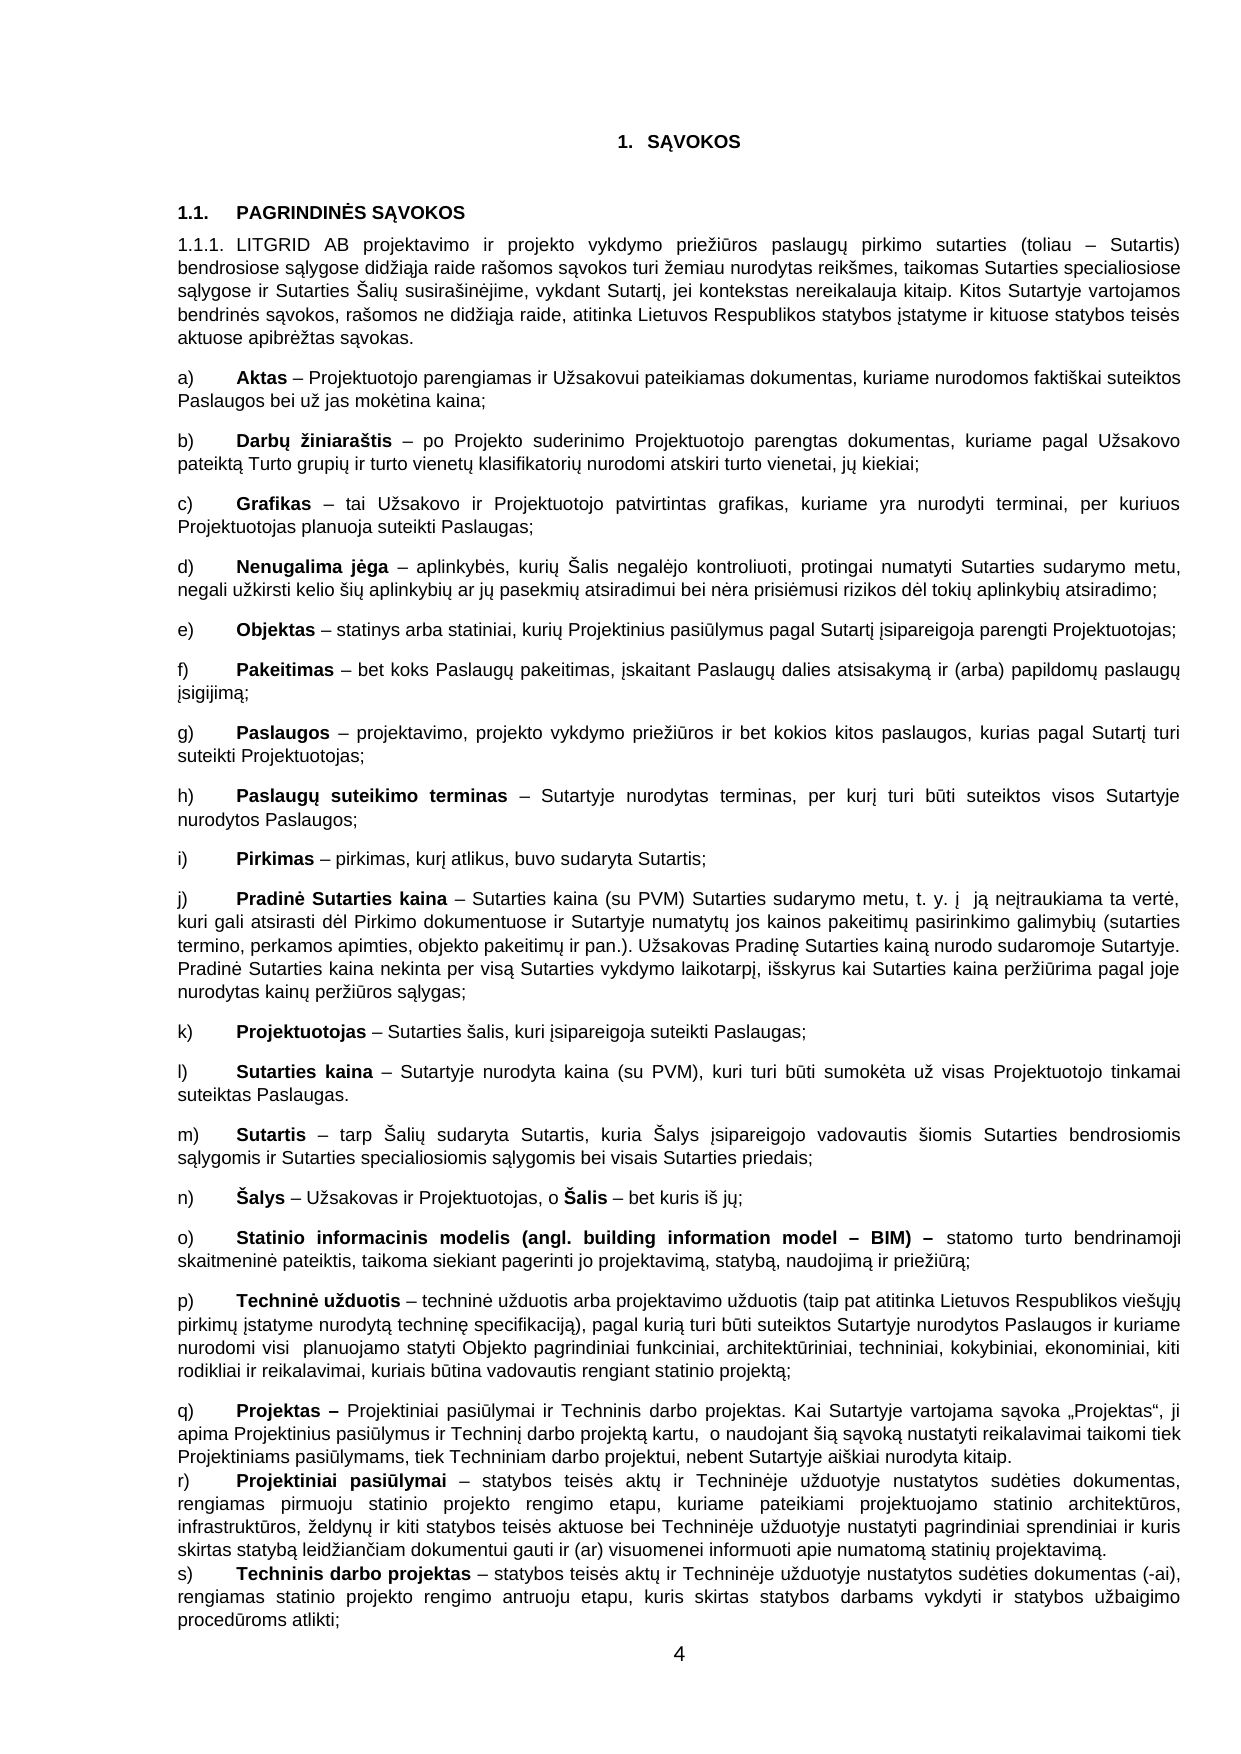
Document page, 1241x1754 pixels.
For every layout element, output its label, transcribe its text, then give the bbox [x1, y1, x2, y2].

list Techninė užduotis – techninė užduotis arba projektavimo užduotis (taip pat atitinka Lietuvos Respublikos viešųjų pirkimų įstatyme nurodytą techninę specifikaciją), pagal kurią turi būti suteiktos Sutartyje nurodytos Paslaugos ir kuriame nurodomi visi planuojamo statyti Objekto pagrindiniai funkciniai, architektūriniai, techniniai, kokybiniai, ekonominiai, kiti rodikliai ir reikalavimai, kuriais būtina vadovautis rengiant statinio projektą; [177, 1290, 1181, 1381]
list Projektiniai pasiūlymai – statybos teisės aktų ir Techninėje užduotyje nustatytos sudėties dokumentas, rengiamas pirmuoju statinio projekto rengimo etapu, kuriame pateikiami projektuojamo statinio architektūros, infrastruktūros, želdynų ir kiti statybos teisės aktuose bei Techninėje užduotyje nustatyti pagrindiniai sprendiniai ir kuris skirtas statybą leidžiančiam dokumentui gauti ir (ar) visuomenei informuoti apie numatomą statinių projektavimą. [177, 1469, 1181, 1561]
list Statinio informacinis modelis (angl. building information model – BIM) – statomo turto bendrinamoji skaitmeninė pateiktis, taikoma siekiant pagerinti jo projektavimą, statybą, naudojimą ir priežiūrą; [177, 1227, 1181, 1272]
list Techninis darbo projektas – statybos teisės aktų ir Techninėje užduotyje nustatytos sudėties dokumentas (-ai), rengiamas statinio projekto rengimo antruoju etapu, kuris skirtas statybos darbams vykdyti ir statybos užbaigimo procedūroms atlikti; [177, 1562, 1181, 1630]
subtitle PAGRINDINĖS SĄVOKOS [177, 202, 1181, 224]
list Nenugalima jėga – aplinkybės, kurių Šalis negalėjo kontroliuoti, protingai numatyti Sutarties sudarymo metu, negali užkirsti kelio šių aplinkybių ar jų pasekmių atsiradimui bei nėra prisiėmusi rizikos dėl tokių aplinkybių atsiradimo; [177, 556, 1181, 601]
list Pakeitimas – bet koks Paslaugų pakeitimas, įskaitant Paslaugų dalies atsisakymą ir (arba) papildomų paslaugų įsigijimą; [177, 659, 1181, 704]
list Paslaugos – projektavimo, projekto vykdymo priežiūros ir bet kokios kitos paslaugos, kurias pagal Sutartį turi suteikti Projektuotojas; [177, 722, 1181, 767]
list Aktas – Projektuotojo parengiamas ir Užsakovui pateikiamas dokumentas, kuriame nurodomos faktiškai suteiktos Paslaugos bei už jas mokėtina kaina; [177, 366, 1181, 411]
list Darbų žiniaraštis – po Projekto suderinimo Projektuotojo parengtas dokumentas, kuriame pagal Užsakovo pateiktą Turto grupių ir turto vienetų klasifikatorių nurodomi atskiri turto vienetai, jų kiekiai; [177, 429, 1181, 474]
subtitle SĄVOKOS [177, 131, 1181, 152]
list LITGRID AB projektavimo ir projekto vykdymo priežiūros paslaugų pirkimo sutarties (toliau – Sutartis) bendrosiose sąlygose didžiąja raide rašomos sąvokos turi žemiau nurodytas reikšmes, taikomas Sutarties specialiosiose sąlygose ir Sutarties Šalių susirašinėjime, vykdant Sutartį, jei kontekstas nereikalauja kitaip. Kitos Sutartyje vartojamos bendrinės sąvokos, rašomos ne didžiąja raide, atitinka Lietuvos Respublikos statybos įstatyme ir kituose statybos teisės aktuose apibrėžtas sąvokas. [177, 234, 1181, 348]
list Pirkimas – pirkimas, kurį atlikus, buvo sudaryta Sutartis; [177, 848, 1181, 870]
list Šalys – Užsakovas ir Projektuotojas, o Šalis – bet kuris iš jų; [177, 1187, 1181, 1209]
list Grafikas – tai Užsakovo ir Projektuotojo patvirtintas grafikas, kuriame yra nurodyti terminai, per kuriuos Projektuotojas planuoja suteikti Paslaugas; [177, 493, 1181, 537]
list Paslaugų suteikimo terminas – Sutartyje nurodytas terminas, per kurį turi būti suteiktos visos Sutartyje nurodytos Paslaugos; [177, 785, 1181, 830]
list Pradinė Sutarties kaina – Sutarties kaina (su PVM) Sutarties sudarymo metu, t. y. į ją neįtraukiama ta vertė, kuri gali atsirasti dėl Pirkimo dokumentuose ir Sutartyje numatytų jos kainos pakeitimų pasirinkimo galimybių (sutarties termino, perkamos apimties, objekto pakeitimų ir pan.). Užsakovas Pradinę Sutarties kainą nurodo sudaromoje Sutartyje. Pradinė Sutarties kaina nekinta per visą Sutarties vykdymo laikotarpį, išskyrus kai Sutarties kaina peržiūrima pagal joje nurodytas kainų peržiūros sąlygas; [177, 888, 1181, 1003]
list Sutarties kaina – Sutartyje nurodyta kaina (su PVM), kuri turi būti sumokėta už visas Projektuotojo tinkamai suteiktas Paslaugas. [177, 1061, 1181, 1106]
list Projektuotojas – Sutarties šalis, kuri įsipareigoja suteikti Paslaugas; [177, 1021, 1181, 1042]
list Objektas – statinys arba statiniai, kurių Projektinius pasiūlymus pagal Sutartį įsipareigoja parengti Projektuotojas; [177, 619, 1181, 641]
list Projektas – Projektiniai pasiūlymai ir Techninis darbo projektas. Kai Sutartyje vartojama sąvoka „Projektas“, ji apima Projektinius pasiūlymus ir Techninį darbo projektą kartu, o naudojant šią sąvoką nustatyti reikalavimai taikomi tiek Projektiniams pasiūlymams, tiek Techniniam darbo projektui, nebent Sutartyje aiškiai nurodyta kitaip. [177, 1400, 1181, 1468]
list Sutartis – tarp Šalių sudaryta Sutartis, kuria Šalys įsipareigojo vadovautis šiomis Sutarties bendrosiomis sąlygomis ir Sutarties specialiosiomis sąlygomis bei visais Sutarties priedais; [177, 1124, 1181, 1169]
